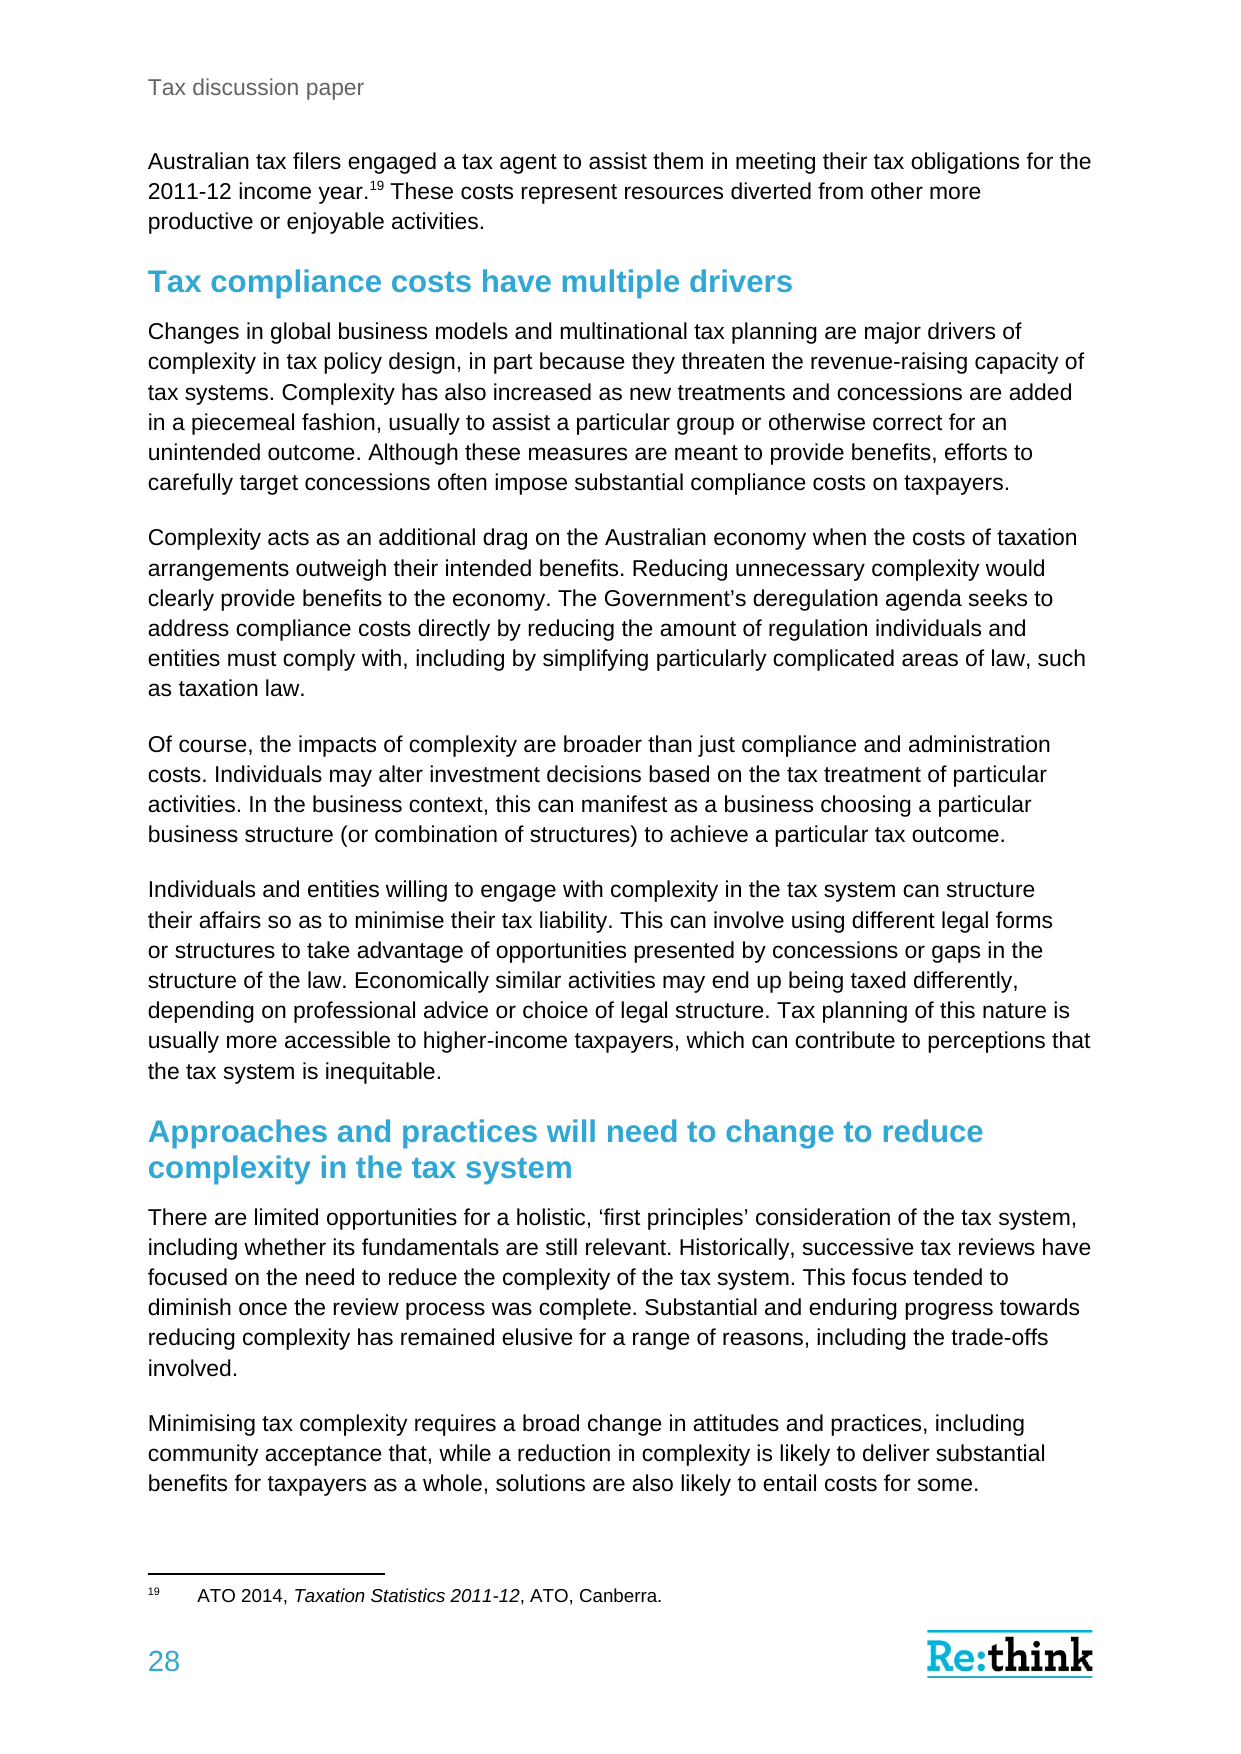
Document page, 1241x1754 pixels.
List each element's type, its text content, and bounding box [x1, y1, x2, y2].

text There are limited opportunities for a holistic, ‘first principles’ consideration of the tax system, including whether its fundamentals are still relevant. Historically, successive tax reviews have focused on the need to reduce the complexity of the tax system. This focus tended to diminish once the review process was complete. Substantial and enduring progress towards reducing complexity has remained elusive for a range of reasons, including the trade-offs involved. [148, 1203, 1092, 1381]
text Complexity acts as an additional drag on the Australian economy when the costs of taxation arrangements outweigh their intended benefits. Reducing unnecessary complexity would clearly provide benefits to the economy. The Government’s deregulation agenda seeks to address compliance costs directly by reducing the amount of regulation individuals and entities must comply with, including by simplifying particularly complicated areas of law, such as taxation law. [148, 524, 1092, 702]
text Of course, the impacts of complexity are broader than just compliance and administration costs. Individuals may alter investment decisions based on the tax treatment of particular activities. In the business context, this can manifest as a business choosing a particular business structure (or combination of structures) to achieve a particular tax outcome. [148, 731, 1092, 847]
picture [934, 1645, 945, 1655]
subtitle Approaches and practices will need to change to reduce complexity in the tax system [148, 1113, 1092, 1185]
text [148, 148, 1092, 234]
subtitle Tax compliance costs have multiple drivers [148, 263, 1092, 299]
text Individuals and entities willing to engage with complexity in the tax system can structure their affairs so as to minimise their tax liability. This can involve using different legal forms or structures to take advantage of opportunities presented by concessions or gaps in the structure of the law. Economically similar activities may end up being taxed differently, depending on professional advice or choice of legal structure. Tax planning of this nature is usually more accessible to higher-income taxpayers, which can contribute to perceptions that the tax system is inequitable. [148, 876, 1092, 1084]
picture [927, 1630, 1093, 1676]
text Changes in global business models and multinational tax planning are major drivers of complexity in tax policy design, in part because they threaten the revenue-raising capacity of tax systems. Complexity has also increased as new treatments and concessions are added in a piecemeal fashion, usually to assist a particular group or otherwise correct for an unintended outcome. Although these measures are meant to provide benefits, efforts to carefully target concessions often impose substantial compliance costs on taxpayers. [148, 318, 1092, 495]
text Minimising tax complexity requires a broad change in attitudes and practices, including community acceptance that, while a reduction in complexity is likely to deliver substantial benefits for taxpayers as a whole, solutions are also likely to entail costs for some. [148, 1410, 1092, 1496]
